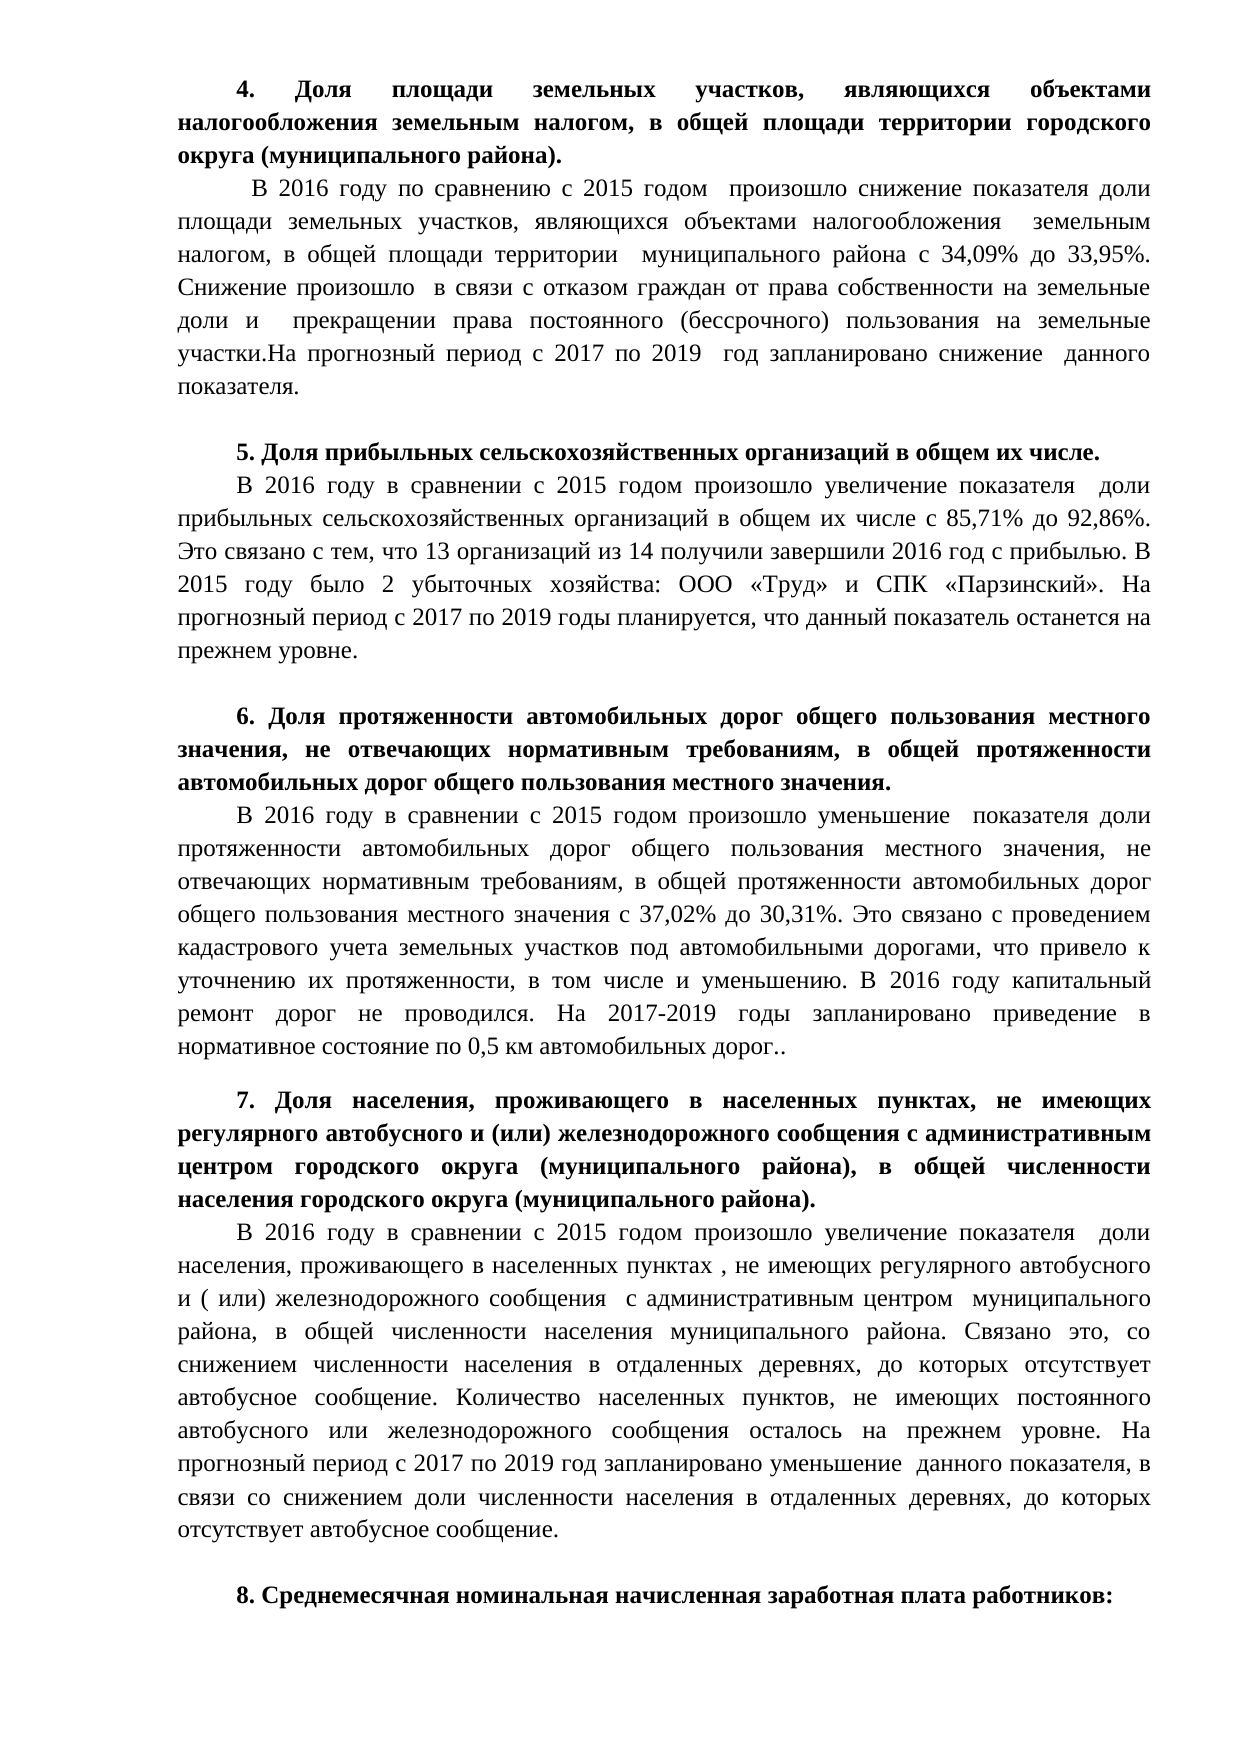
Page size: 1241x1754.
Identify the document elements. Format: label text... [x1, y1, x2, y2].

text 8. Среднемесячная номинальная начисленная заработная плата работников: [177, 1581, 1152, 1609]
text В 2016 году в сравнении с 2015 годом произошло увеличение показателя доли населения, проживающего в населенных пунктах , не имеющих регулярного автобусного и ( или) железнодорожного сообщения с административным центром муниципального района, в общей численности населения муниципального района. Связано это, со снижением численности населения в отдаленных деревнях, до которых отсутствует автобусное сообщение. Количество населенных пунктов, не имеющих постоянного автобусного или железнодорожного сообщения осталось на прежнем уровне. На прогнозный период с 2017 по 2019 год запланировано уменьшение данного показателя, в связи со снижением доли численности населения в отдаленных деревнях, до которых отсутствует автобусное сообщение. [177, 1217, 1152, 1543]
text В 2016 году в сравнении с 2015 годом произошло увеличение показателя доли прибыльных сельскохозяйственных организаций в общем их числе с 85,71% до 92,86%. Это связано с тем, что 13 организаций из 14 получили завершили 2016 год с прибылью. В 2015 году было 2 убыточных хозяйства: ООО «Труд» и СПК «Парзинский». На прогнозный период с 2017 по 2019 годы планируется, что данный показатель останется на прежнем уровне. [177, 470, 1152, 664]
text 6. Доля протяженности автомобильных дорог общего пользования местного значения, не отвечающих нормативным требованиям, в общей протяженности автомобильных дорог общего пользования местного значения. [177, 701, 1152, 796]
text В 2016 году в сравнении с 2015 годом произошло уменьшение показателя доли протяженности автомобильных дорог общего пользования местного значения, не отвечающих нормативным требованиям, в общей протяженности автомобильных дорог общего пользования местного значения с 37,02% до 30,31%. Это связано с проведением кадастрового учета земельных участков под автомобильными дорогами, что привело к уточнению их протяженности, в том числе и уменьшению. В 2016 году капитальный ремонт дорог не проводился. На 2017-2019 годы запланировано приведение в нормативное состояние по 0,5 км автомобильных дорог.. [177, 800, 1152, 1060]
text 5. Доля прибыльных сельскохозяйственных организаций в общем их числе. [177, 437, 1152, 466]
text В 2016 году по сравнению с 2015 годом произошло снижение показателя доли площади земельных участков, являющихся объектами налогообложения земельным налогом, в общей площади территории муниципального района с 34,09% до 33,95%. Снижение произошло в связи с отказом граждан от права собственности на земельные доли и прекращении права постоянного (бессрочного) пользования на земельные участки.На прогнозный период с 2017 по 2019 год запланировано снижение данного показателя. [177, 173, 1152, 400]
text 7. Доля населения, проживающего в населенных пунктах, не имеющих регулярного автобусного и (или) железнодорожного сообщения с административным центром городского округа (муниципального района), в общей численности населения городского округа (муниципального района). [177, 1085, 1152, 1213]
text 4. Доля площади земельных участков, являющихся объектами налогообложения земельным налогом, в общей площади территории городского округа (муниципального района). [177, 74, 1152, 169]
